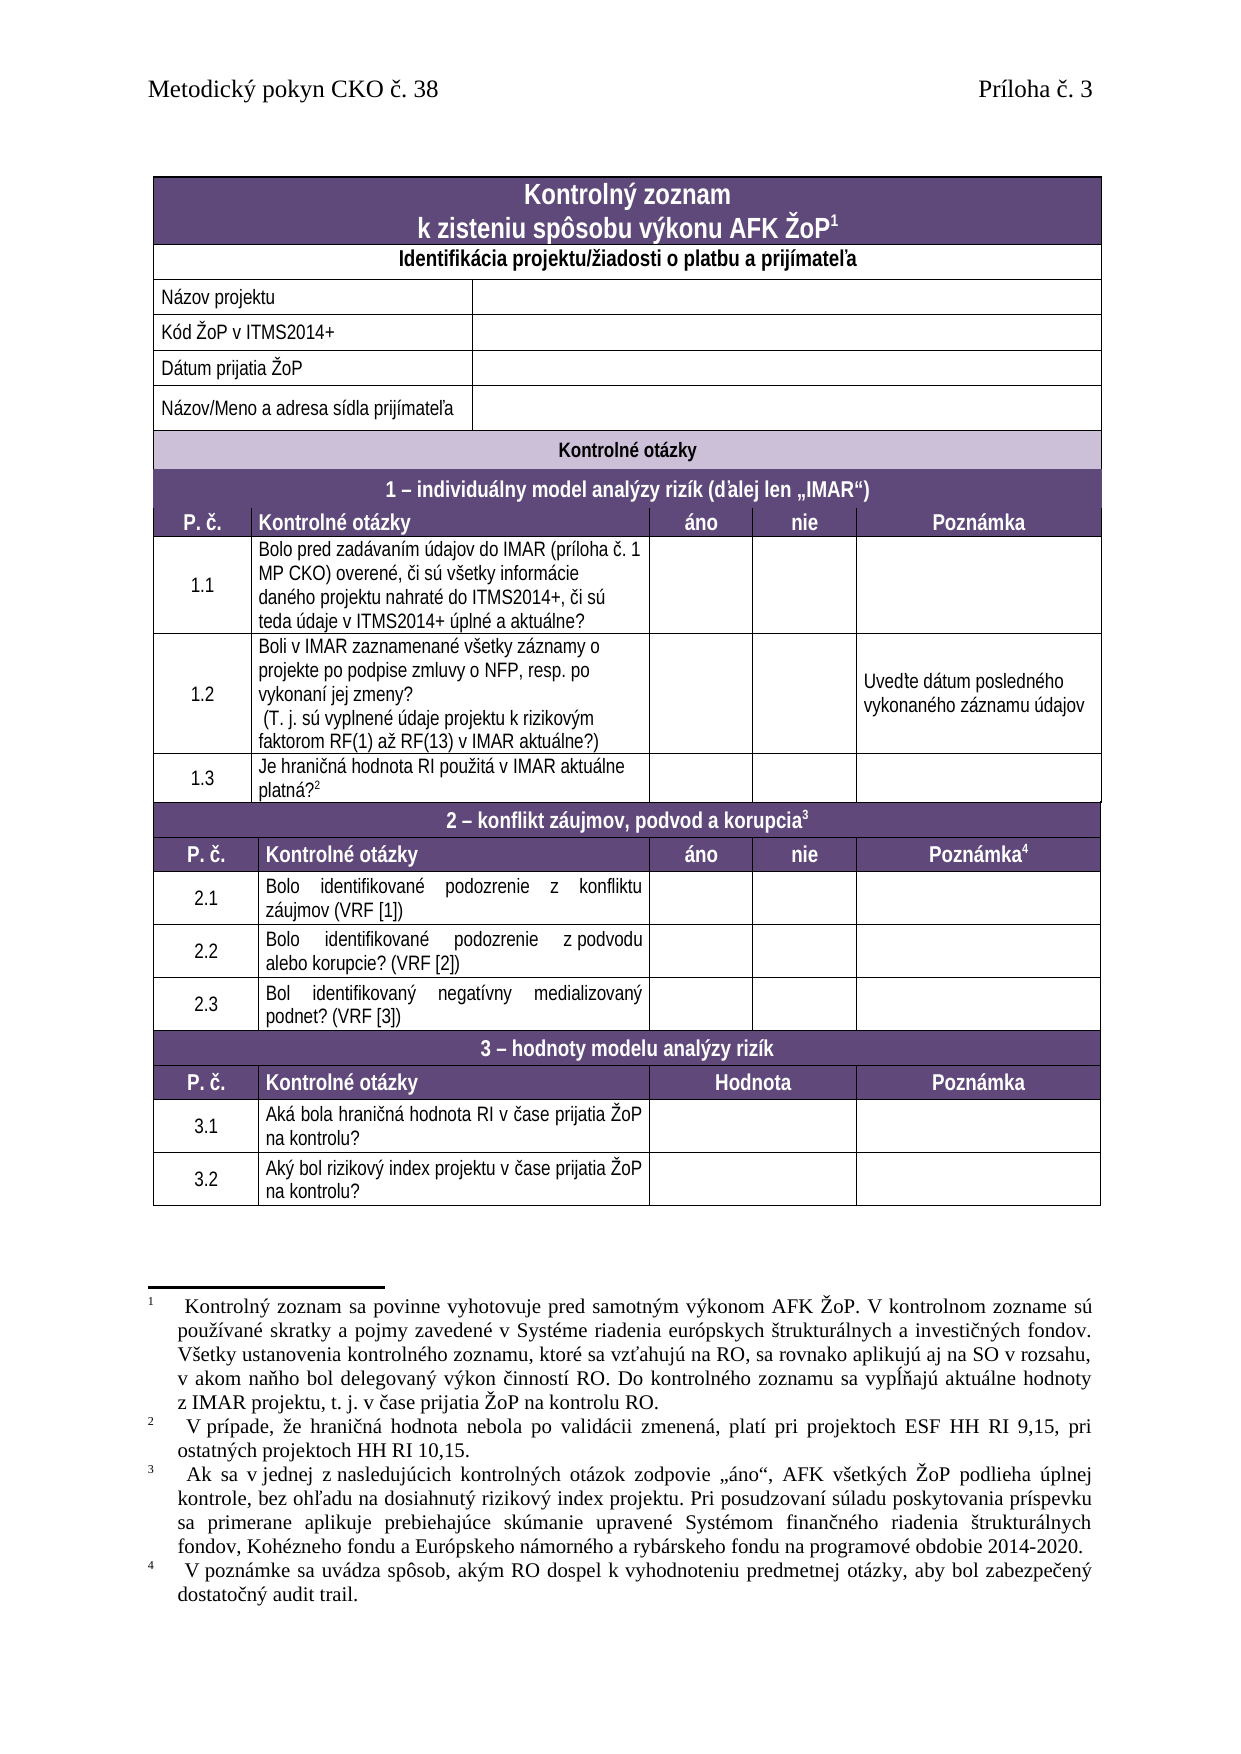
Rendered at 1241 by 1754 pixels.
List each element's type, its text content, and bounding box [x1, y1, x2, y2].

table_cell [857, 978, 1100, 1030]
table_cell áno [650, 509, 752, 536]
table_cell Kontrolné otázky [252, 509, 649, 536]
table_header Kontrolný zoznam k zisteniu spôsobu výkonu AFK ŽoP [154, 178, 1101, 244]
table_cell Aká bola hraničná hodnota RI v čase prijatia ŽoP na kontrolu? [259, 1100, 649, 1152]
table_cell 3.2 [154, 1153, 258, 1205]
table_cell 2 – konflikt záujmov, podvod a korupcia [154, 803, 1100, 837]
table_cell [753, 754, 856, 802]
table_cell [650, 1100, 856, 1152]
table_cell Aký bol rizikový index projektu v čase prijatia ŽoP na kontrolu? [259, 1153, 649, 1205]
table_cell Kontrolné otázky [259, 838, 649, 871]
table_cell nie [753, 509, 856, 536]
table_cell P. č. [154, 1066, 258, 1099]
table_cell [753, 537, 856, 632]
table_cell 2.3 [154, 978, 258, 1030]
table_cell Bolo pred zadávaním údajov do IMAR (príloha č. 1 MP CKO) overené, či sú všetky informácie daného projektu nahraté do ITMS2014+, či sú teda údaje v ITMS2014+ úplné a aktuálne? [252, 537, 649, 632]
table_cell [473, 351, 1101, 385]
table_cell [753, 634, 856, 753]
table_cell 2.2 [154, 925, 258, 977]
table_cell Dátum prijatia ŽoP [154, 351, 472, 385]
table_cell Poznámka [857, 1066, 1100, 1099]
table_cell [473, 280, 1101, 314]
table_cell [857, 1153, 1100, 1205]
table_cell [753, 978, 856, 1030]
table_cell Bolo identifikované podozrenie z podvodu alebo korupcie? (VRF [2]) [259, 925, 649, 977]
table_cell P. č. [154, 838, 258, 871]
table_cell Poznámka [857, 509, 1101, 536]
table_cell [857, 537, 1101, 632]
table_cell Kontrolné otázky [154, 431, 1101, 469]
table_cell [857, 1100, 1100, 1152]
table_cell [473, 315, 1101, 349]
table_cell [857, 925, 1100, 977]
table_cell Hodnota [650, 1066, 856, 1099]
table_cell 2.1 [154, 872, 258, 924]
table_cell Je hraničná hodnota RI použitá v IMAR aktuálne platná? [252, 754, 649, 802]
table_cell Kód ŽoP v ITMS2014+ [154, 315, 472, 349]
table_cell [650, 537, 752, 632]
table_cell 1.1 [154, 537, 251, 632]
table_cell P. č. [154, 509, 251, 536]
table_cell [753, 925, 856, 977]
table_cell Boli v IMAR zaznamenané všetky záznamy o projekte po podpise zmluvy o NFP, resp. po vykonaní jej zmeny? (T. j. sú vyplnené údaje projektu k rizikovým faktorom RF(1) až RF(13) v IMAR aktuálne?) [252, 634, 649, 753]
table_cell Bolo identifikované podozrenie z konfliktu záujmov (VRF [1]) [259, 872, 649, 924]
table_cell Bol identifikovaný negatívny medializovaný podnet? (VRF [3]) [259, 978, 649, 1030]
table_cell [473, 386, 1101, 430]
table_cell [857, 754, 1101, 802]
table_cell [857, 872, 1100, 924]
table_cell [650, 754, 752, 802]
table_cell 1 – individuálny model analýzy rizík (ďalej len „IMAR“) [154, 470, 1101, 508]
table_cell Kontrolné otázky [259, 1066, 649, 1099]
table_cell 3.1 [154, 1100, 258, 1152]
table_cell Názov projektu [154, 280, 472, 314]
table_cell áno [650, 838, 752, 871]
table_cell nie [753, 838, 856, 871]
table_cell [650, 872, 752, 924]
table_cell 1.3 [154, 754, 251, 802]
table_cell [650, 1153, 856, 1205]
table_cell [753, 872, 856, 924]
table_cell Názov/Meno a adresa sídla prijímateľa [154, 386, 472, 430]
table_cell Poznámka [857, 838, 1100, 871]
table_cell [650, 634, 752, 753]
table_cell Uveďte dátum posledného vykonaného záznamu údajov [857, 634, 1101, 753]
table_cell [650, 978, 752, 1030]
table_cell Identifikácia projektu/žiadosti o platbu a prijímateľa [154, 245, 1101, 279]
table_cell 3 – hodnoty modelu analýzy rizík [154, 1031, 1100, 1065]
table_cell [650, 925, 752, 977]
table_cell 1.2 [154, 634, 251, 753]
